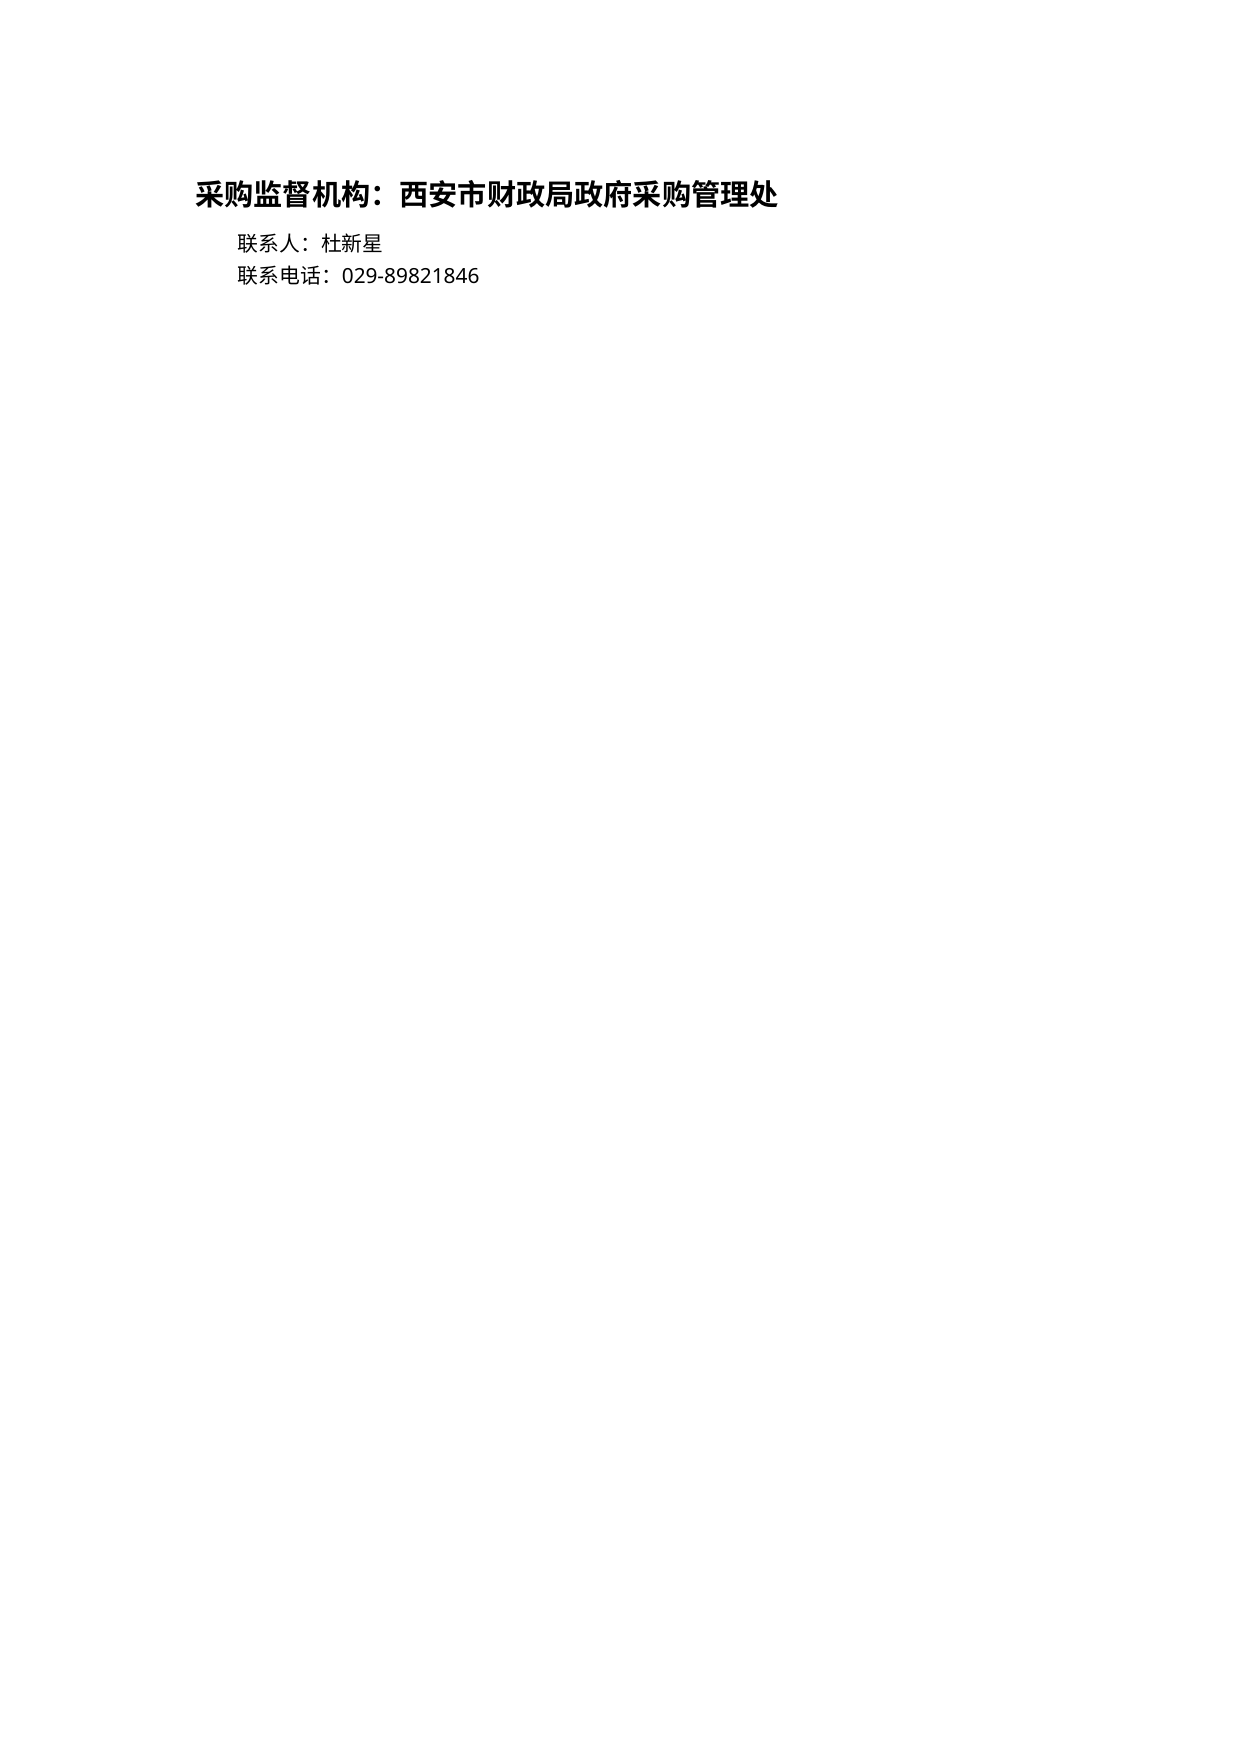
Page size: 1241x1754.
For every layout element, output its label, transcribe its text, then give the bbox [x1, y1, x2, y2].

text 联系电话：029-89821846 [187, 259, 1053, 292]
text 采购监督机构：西安市财政局政府采购管理处 [187, 162, 1053, 227]
text 联系人：杜新星 [187, 227, 1053, 259]
